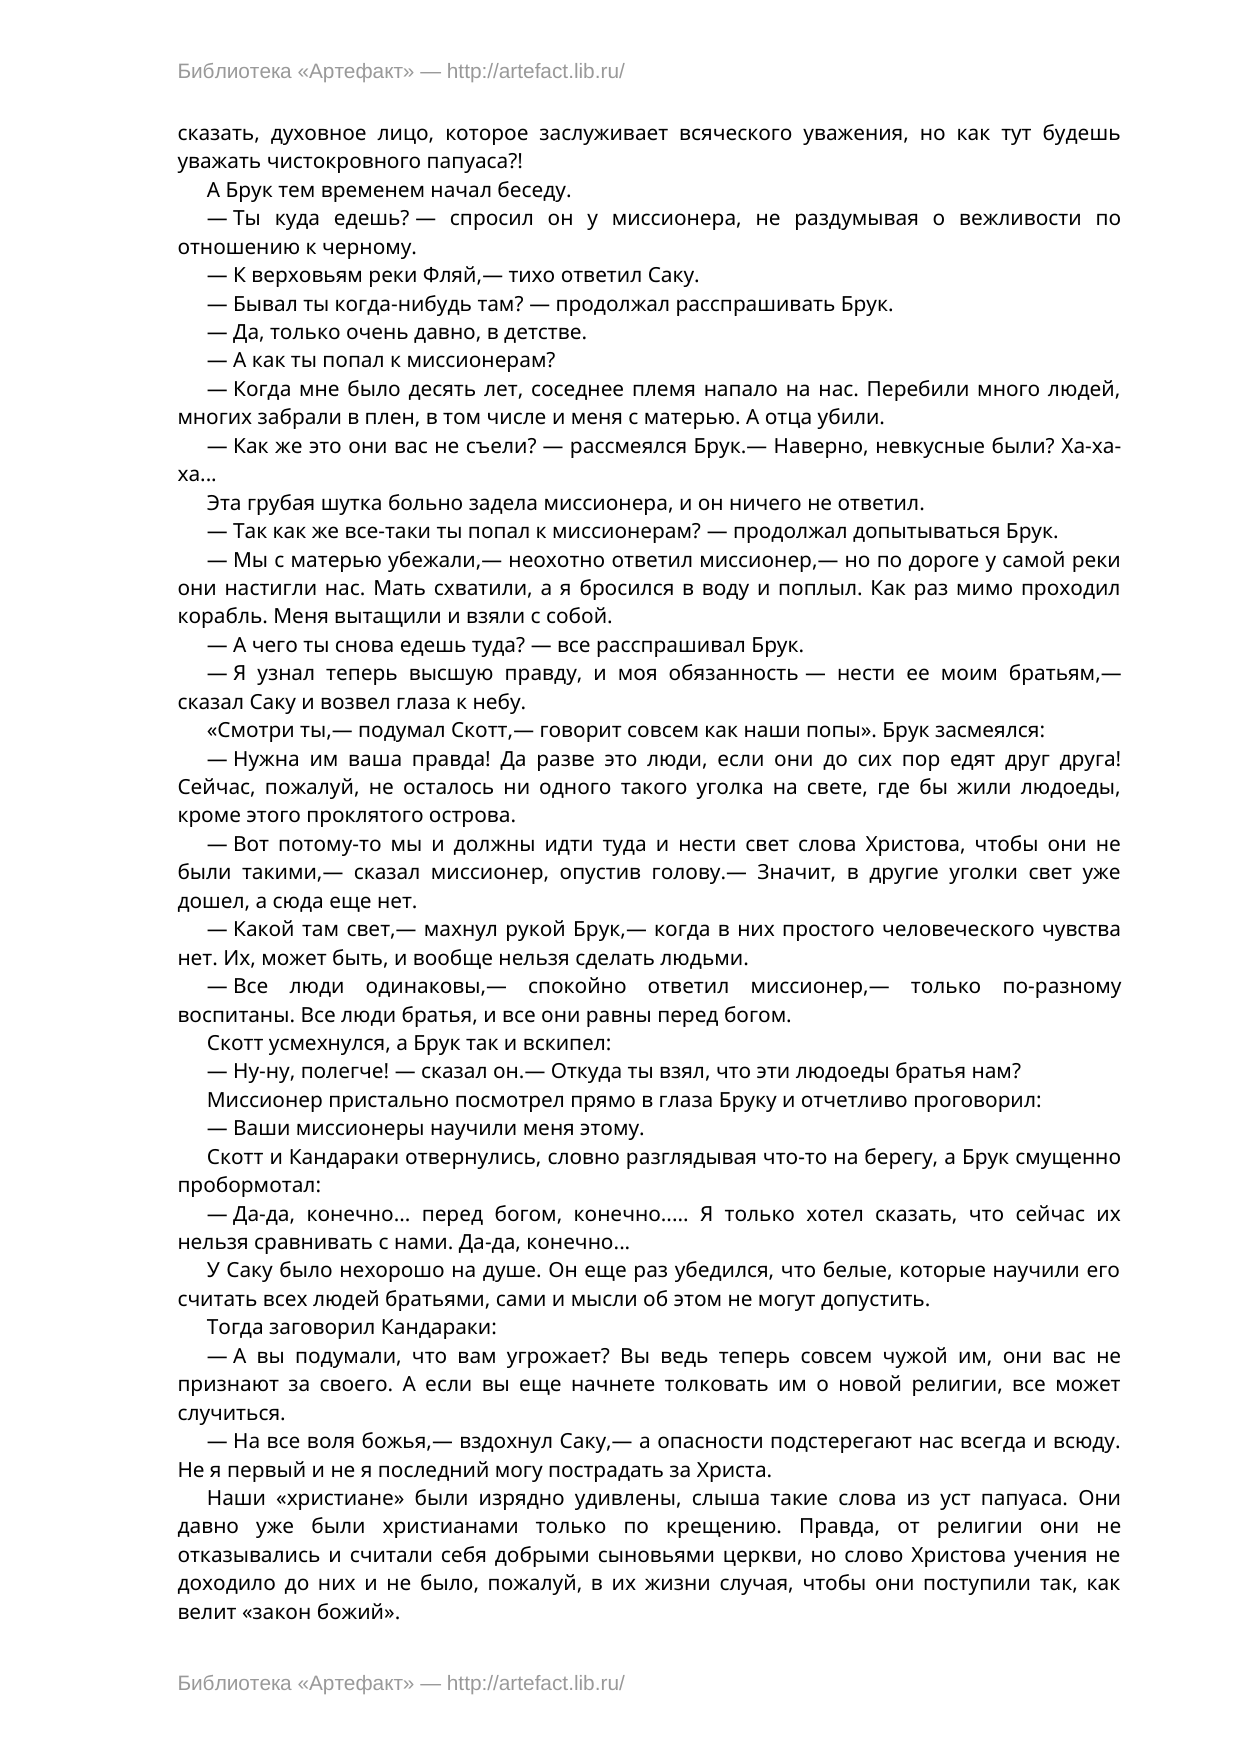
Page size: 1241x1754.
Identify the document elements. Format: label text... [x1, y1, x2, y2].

text Миссионер пристально посмотрел прямо в глаза Бруку и отчетливо проговорил: [177, 1085, 1122, 1113]
text Тогда заговорил Кандараки: [177, 1312, 1122, 1341]
text — Так как же все-таки ты попал к миссионерам? — продолжал допытываться Брук. [177, 516, 1122, 545]
text — А чего ты снова едешь туда? — все расспрашивал Брук. [177, 630, 1122, 658]
text — Нужна им ваша правда! Да разве это люди, если они до сих пор едят друг друга! Сейчас, пожалуй, не осталось ни одного такого уголка на свете, где бы жили людоеды, кроме этого проклятого острова. [177, 744, 1122, 829]
text А Брук тем временем начал беседу. [177, 175, 1122, 203]
text — Все люди одинаковы,— спокойно ответил миссионер,— только по-разному воспитаны. Все люди братья, и все они равны перед богом. [177, 971, 1122, 1028]
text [177, 118, 1122, 175]
text — Мы с матерью убежали,— неохотно ответил миссионер,— но по дороге у самой реки они настигли нас. Мать схватили, а я бросился в воду и поплыл. Как раз мимо проходил корабль. Меня вытащили и взяли с собой. [177, 545, 1122, 630]
text — Да-да, конечно... перед богом, конечно..... Я только хотел сказать, что сейчас их нельзя сравнивать с нами. Да-да, конечно... [177, 1199, 1122, 1256]
text — К верховьям реки Фляй,— тихо ответил Саку. [177, 260, 1122, 289]
text — Когда мне было десять лет, соседнее племя напало на нас. Перебили много людей, многих забрали в плен, в том числе и меня с матерью. А отца убили. [177, 374, 1122, 431]
text Скотт и Кандараки отвернулись, словно разглядывая что-то на берегу, а Брук смущенно пробормотал: [177, 1142, 1122, 1199]
text — Ну-ну, полегче! — сказал он.— Откуда ты взял, что эти людоеды братья нам? [177, 1057, 1122, 1085]
text У Саку было нехорошо на душе. Он еще раз убедился, что белые, которые научили его считать всех людей братьями, сами и мысли об этом не могут допустить. [177, 1256, 1122, 1312]
text Эта грубая шутка больно задела миссионера, и он ничего не ответил. [177, 488, 1122, 516]
text — Ты куда едешь? — спросил он у миссионера, не раздумывая о вежливости по отношению к черному. [177, 203, 1122, 260]
text — Как же это они вас не съели? — рассмеялся Брук.— Наверно, невкусные были? Ха-ха-ха... [177, 431, 1122, 488]
text — А как ты попал к миссионерам? [177, 346, 1122, 374]
text — Какой там свет,— махнул рукой Брук,— когда в них простого человеческого чувства нет. Их, может быть, и вообще нельзя сделать людьми. [177, 914, 1122, 971]
text — Бывал ты когда-нибудь там? — продолжал расспрашивать Брук. [177, 289, 1122, 317]
text — На все воля божья,— вздохнул Саку,— а опасности подстерегают нас всегда и всюду. Не я первый и не я последний могу пострадать за Христа. [177, 1426, 1122, 1483]
text Скотт усмехнулся, а Брук так и вскипел: [177, 1028, 1122, 1057]
text — Я узнал теперь высшую правду, и моя обязанность — нести ее моим братьям,— сказал Саку и возвел глаза к небу. [177, 658, 1122, 715]
text — А вы подумали, что вам угрожает? Вы ведь теперь совсем чужой им, они вас не признают за своего. А если вы еще начнете толковать им о новой религии, все может случиться. [177, 1341, 1122, 1426]
text — Ваши миссионеры научили меня этому. [177, 1113, 1122, 1142]
text — Вот потому-то мы и должны идти туда и нести свет слова Христова, чтобы они не были такими,— сказал миссионер, опустив голову.— Значит, в другие уголки свет уже дошел, а сюда еще нет. [177, 829, 1122, 914]
text «Смотри ты,— подумал Скотт,— говорит совсем как наши попы». Брук засмеялся: [177, 715, 1122, 744]
text Наши «христиане» были изрядно удивлены, слыша такие слова из уст папуаса. Они давно уже были христианами только по крещению. Правда, от религии они не отказывались и считали себя добрыми сыновьями церкви, но слово Христова учения не доходило до них и не было, пожалуй, в их жизни случая, чтобы они поступили так, как велит «закон божий». [177, 1483, 1122, 1625]
text — Да, только очень давно, в детстве. [177, 317, 1122, 346]
